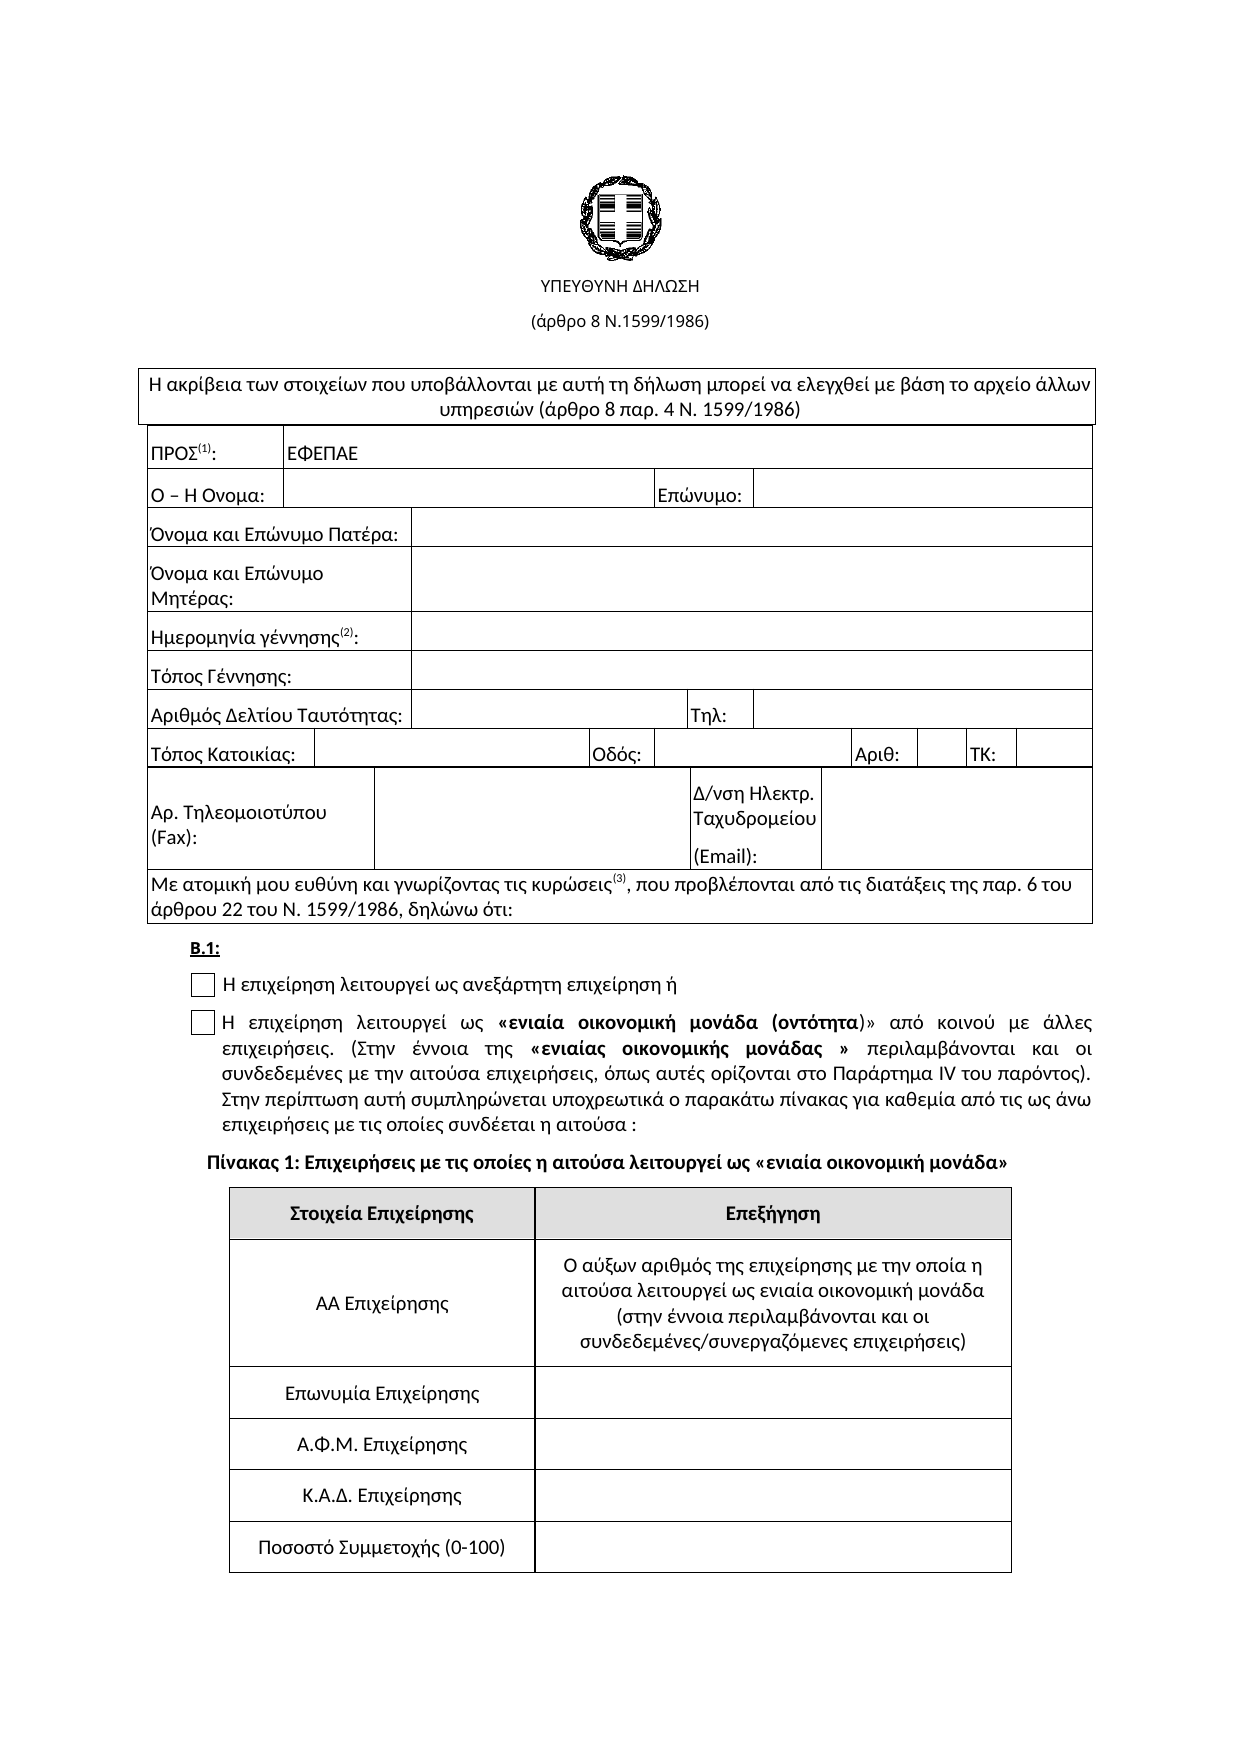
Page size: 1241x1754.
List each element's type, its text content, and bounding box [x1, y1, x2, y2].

table_cell Όνομα και Επώνυμο Μητέρας: [148, 547, 411, 611]
table_cell Δ/νση Ηλεκτρ. Ταχυδρομείου (Εmail): [691, 768, 821, 869]
table_cell Αριθμός Δελτίου Ταυτότητας: [148, 690, 411, 727]
text Β.1: [189, 936, 1092, 959]
table_cell [536, 1470, 1011, 1521]
table_cell [822, 768, 1092, 869]
table_cell Ημερομηνία γέννησης(2): [148, 612, 411, 649]
table_cell Α.Φ.Μ. Επιχείρησης [230, 1419, 534, 1469]
text Η επιχείρηση λειτουργεί ως ανεξάρτητη επιχείρηση ή [189, 972, 1092, 997]
table_cell Οδός: [590, 729, 654, 766]
text Η ακρίβεια των στοιχείων που υποβάλλονται με αυτή τη δήλωση μπορεί να ελεγχθεί με βάση το αρχείο άλλων υπηρεσιών (άρθρο 8 παρ. 4 Ν. 1599/1986) [139, 369, 1095, 424]
table_header ΠΡΟΣ(1): [148, 426, 283, 468]
text Η επιχείρηση λειτουργεί ως «ενιαία οικονομική μονάδα (οντότητα)» από κοινού με άλλες επιχειρήσεις. (Στην έννοια της «ενιαίας οικονομικής μονάδας » περιλαμβάνονται και οι συνδεδεμένες με την αιτούσα επιχειρήσεις, όπως αυτές ορίζονται στο Παράρτημα IV του παρόντος). Στην περίπτωση αυτή συμπληρώνεται υποχρεωτικά ο παρακάτω πίνακας για καθεμία από τις ως άνω επιχειρήσεις με τις οποίες συνδέεται η αιτούσα : [189, 1009, 1092, 1137]
table_cell [655, 729, 851, 766]
table_cell Τόπος Κατοικίας: [148, 729, 314, 766]
table_cell Όνομα και Επώνυμο Πατέρα: [148, 508, 411, 546]
table_cell Με ατομική μου ευθύνη και γνωρίζοντας τις κυρώσεις(3), που προβλέπονται από τις διατάξεις της παρ. 6 του άρθρου 22 του Ν. 1599/1986, δηλώνω ότι: [148, 870, 1092, 923]
table_cell [412, 612, 1092, 649]
table_cell [284, 469, 654, 507]
table_cell Τηλ: [688, 690, 753, 727]
table_cell [412, 651, 1092, 688]
table_cell [536, 1419, 1011, 1469]
table_cell Κ.Α.Δ. Επιχείρησης [230, 1470, 534, 1521]
picture [577, 175, 664, 263]
table_cell [412, 508, 1092, 546]
table_cell [375, 768, 690, 869]
table_cell Επωνυμία Επιχείρησης [230, 1367, 534, 1418]
table_cell [754, 690, 1092, 727]
table_cell Αρ. Τηλεομοιοτύπου (Fax): [148, 768, 374, 869]
table_cell Ο αύξων αριθμός της επιχείρησης με την οποία η αιτούσα λειτουργεί ως ενιαία οικονομική μονάδα (στην έννοια περιλαμβάνονται και οι συνδεδεμένες/συνεργαζόμενες επιχειρήσεις) [536, 1240, 1011, 1366]
table_cell [754, 469, 1092, 507]
text ΥΠΕΥΘΥΝΗ ΔΗΛΩΣΗ [148, 275, 1092, 297]
table_cell Αριθ: [852, 729, 917, 766]
table_header ΕΦΕΠΑΕ [284, 426, 1092, 468]
table_cell [918, 729, 966, 766]
table_cell [536, 1522, 1011, 1572]
table_cell Επώνυμο: [655, 469, 753, 507]
table_header Στοιχεία Επιχείρησης [230, 1188, 534, 1238]
table_cell Τόπος Γέννησης: [148, 651, 411, 688]
table_cell ΑΑ Επιχείρησης [230, 1240, 534, 1366]
table_cell Ο – Η Όνομα: [148, 469, 283, 507]
table_cell [536, 1367, 1011, 1418]
table_cell [412, 690, 687, 727]
table_cell [1017, 729, 1092, 766]
table_cell ΤΚ: [967, 729, 1016, 766]
text (άρθρο 8 Ν.1599/1986) [148, 310, 1092, 333]
table_cell Ποσοστό Συμμετοχής (0-100) [230, 1522, 534, 1572]
table_cell [315, 729, 589, 766]
table_cell [412, 547, 1092, 611]
text Πίνακας 1: Επιχειρήσεις με τις οποίες η αιτούσα λειτουργεί ως «ενιαία οικονομική μονάδα» [207, 1149, 1092, 1174]
table_header Επεξήγηση [536, 1188, 1011, 1238]
